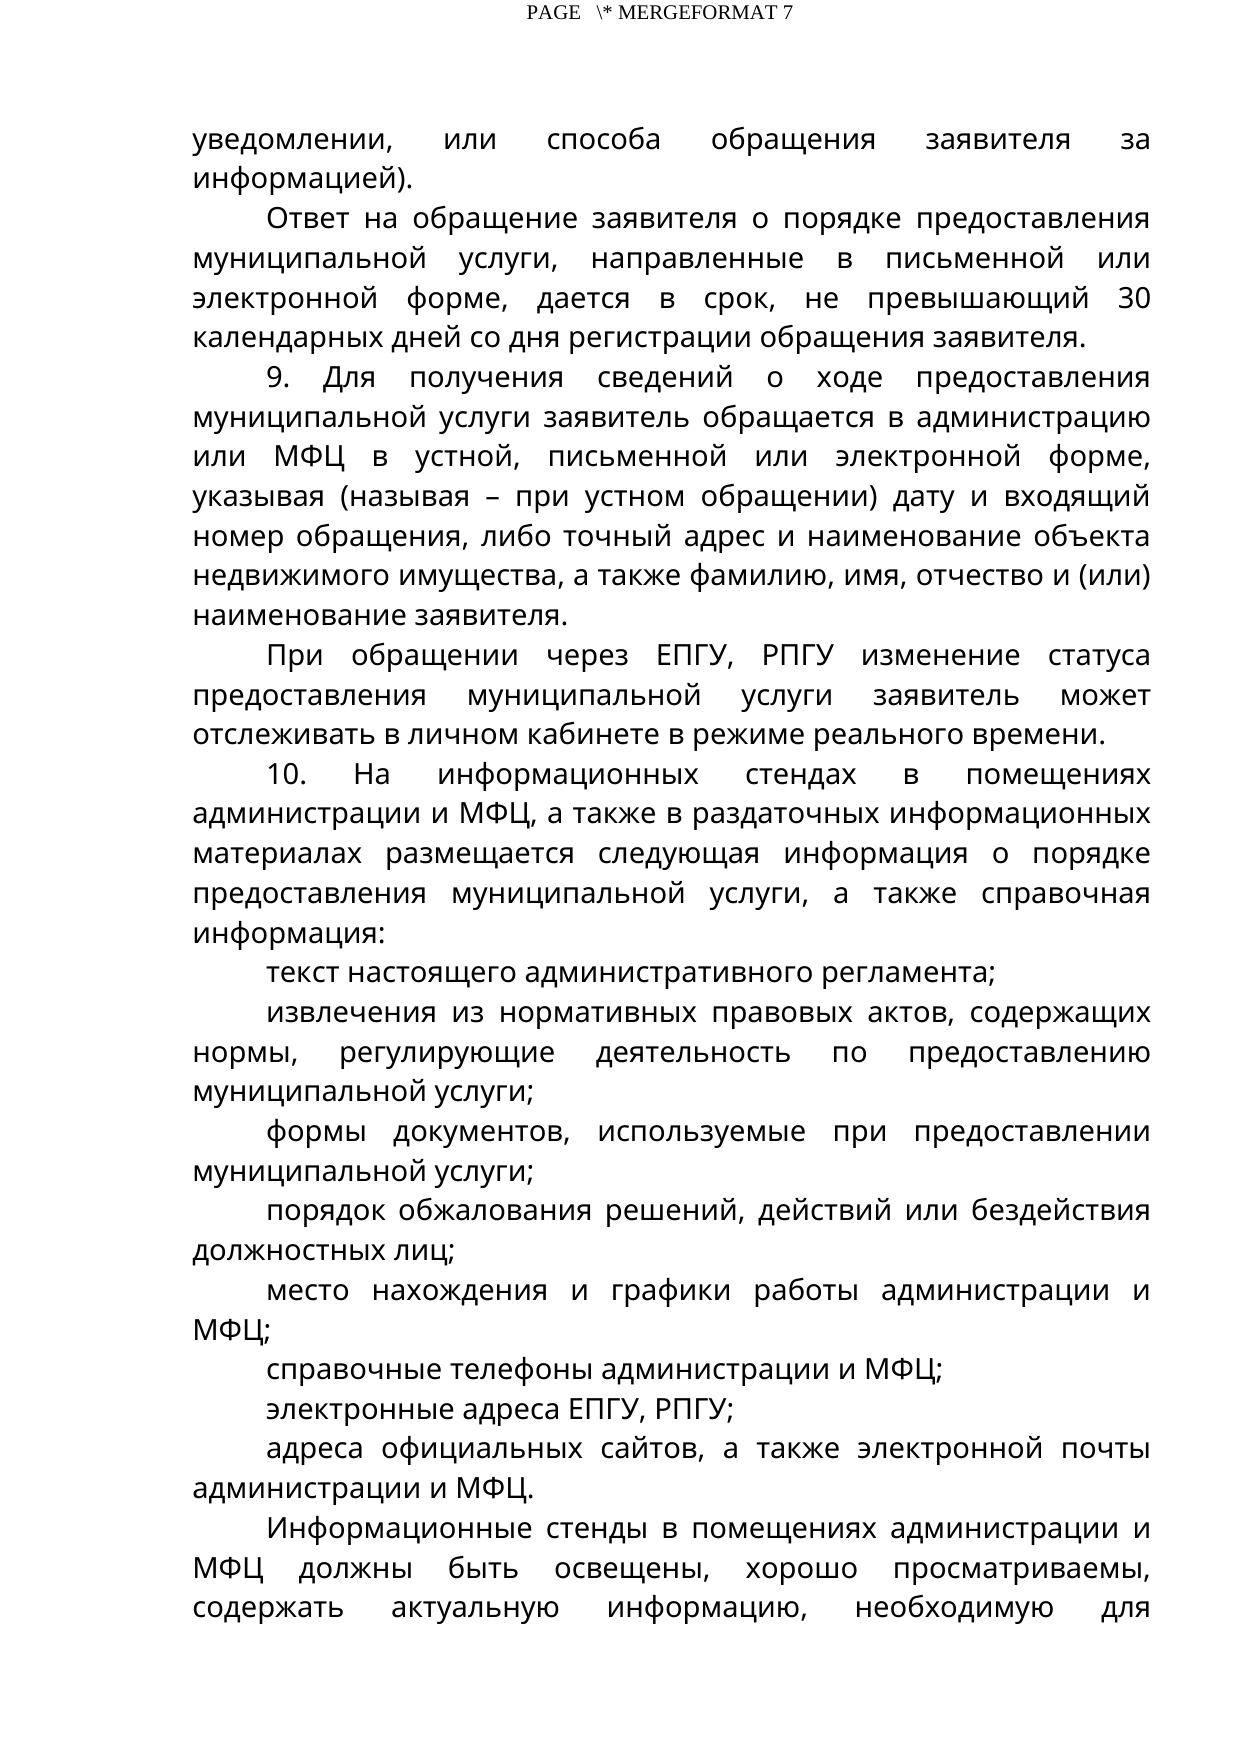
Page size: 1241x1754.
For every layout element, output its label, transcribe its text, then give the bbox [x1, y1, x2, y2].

text формы документов, используемые при предоставлении муниципальной услуги; [192, 1110, 1152, 1190]
text При обращении через ЕПГУ, РПГУ изменение статуса предоставления муниципальной услуги заявитель может отслеживать в личном кабинете в режиме реального времени. [192, 634, 1152, 753]
text место нахождения и графики работы администрации и МФЦ; [192, 1269, 1152, 1348]
text Ответ на обращение заявителя о порядке предоставления муниципальной услуги, направленные в письменной или электронной форме, дается в срок, не превышающий 30 календарных дней со дня регистрации обращения заявителя. [192, 197, 1152, 356]
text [192, 118, 1152, 197]
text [192, 1507, 1152, 1626]
text извлечения из нормативных правовых актов, содержащих нормы, регулирующие деятельность по предоставлению муниципальной услуги; [192, 991, 1152, 1110]
text 9. Для получения сведений о ходе предоставления муниципальной услуги заявитель обращается в администрацию или МФЦ в устной, письменной или электронной форме, указывая (называя – при устном обращении) дату и входящий номер обращения, либо точный адрес и наименование объекта недвижимого имущества, а также фамилию, имя, отчество и (или) наименование заявителя. [192, 356, 1152, 634]
text 10. На информационных стендах в помещениях администрации и МФЦ, а также в раздаточных информационных материалах размещается следующая информация о порядке предоставления муниципальной услуги, а также справочная информация: [192, 753, 1152, 952]
text электронные адреса ЕПГУ, РПГУ; [192, 1388, 1152, 1428]
text адреса официальных сайтов, а также электронной почты администрации и МФЦ. [192, 1428, 1152, 1507]
text текст настоящего административного регламента; [192, 952, 1152, 991]
text справочные телефоны администрации и МФЦ; [192, 1348, 1152, 1388]
text порядок обжалования решений, действий или бездействия должностных лиц; [192, 1190, 1152, 1269]
